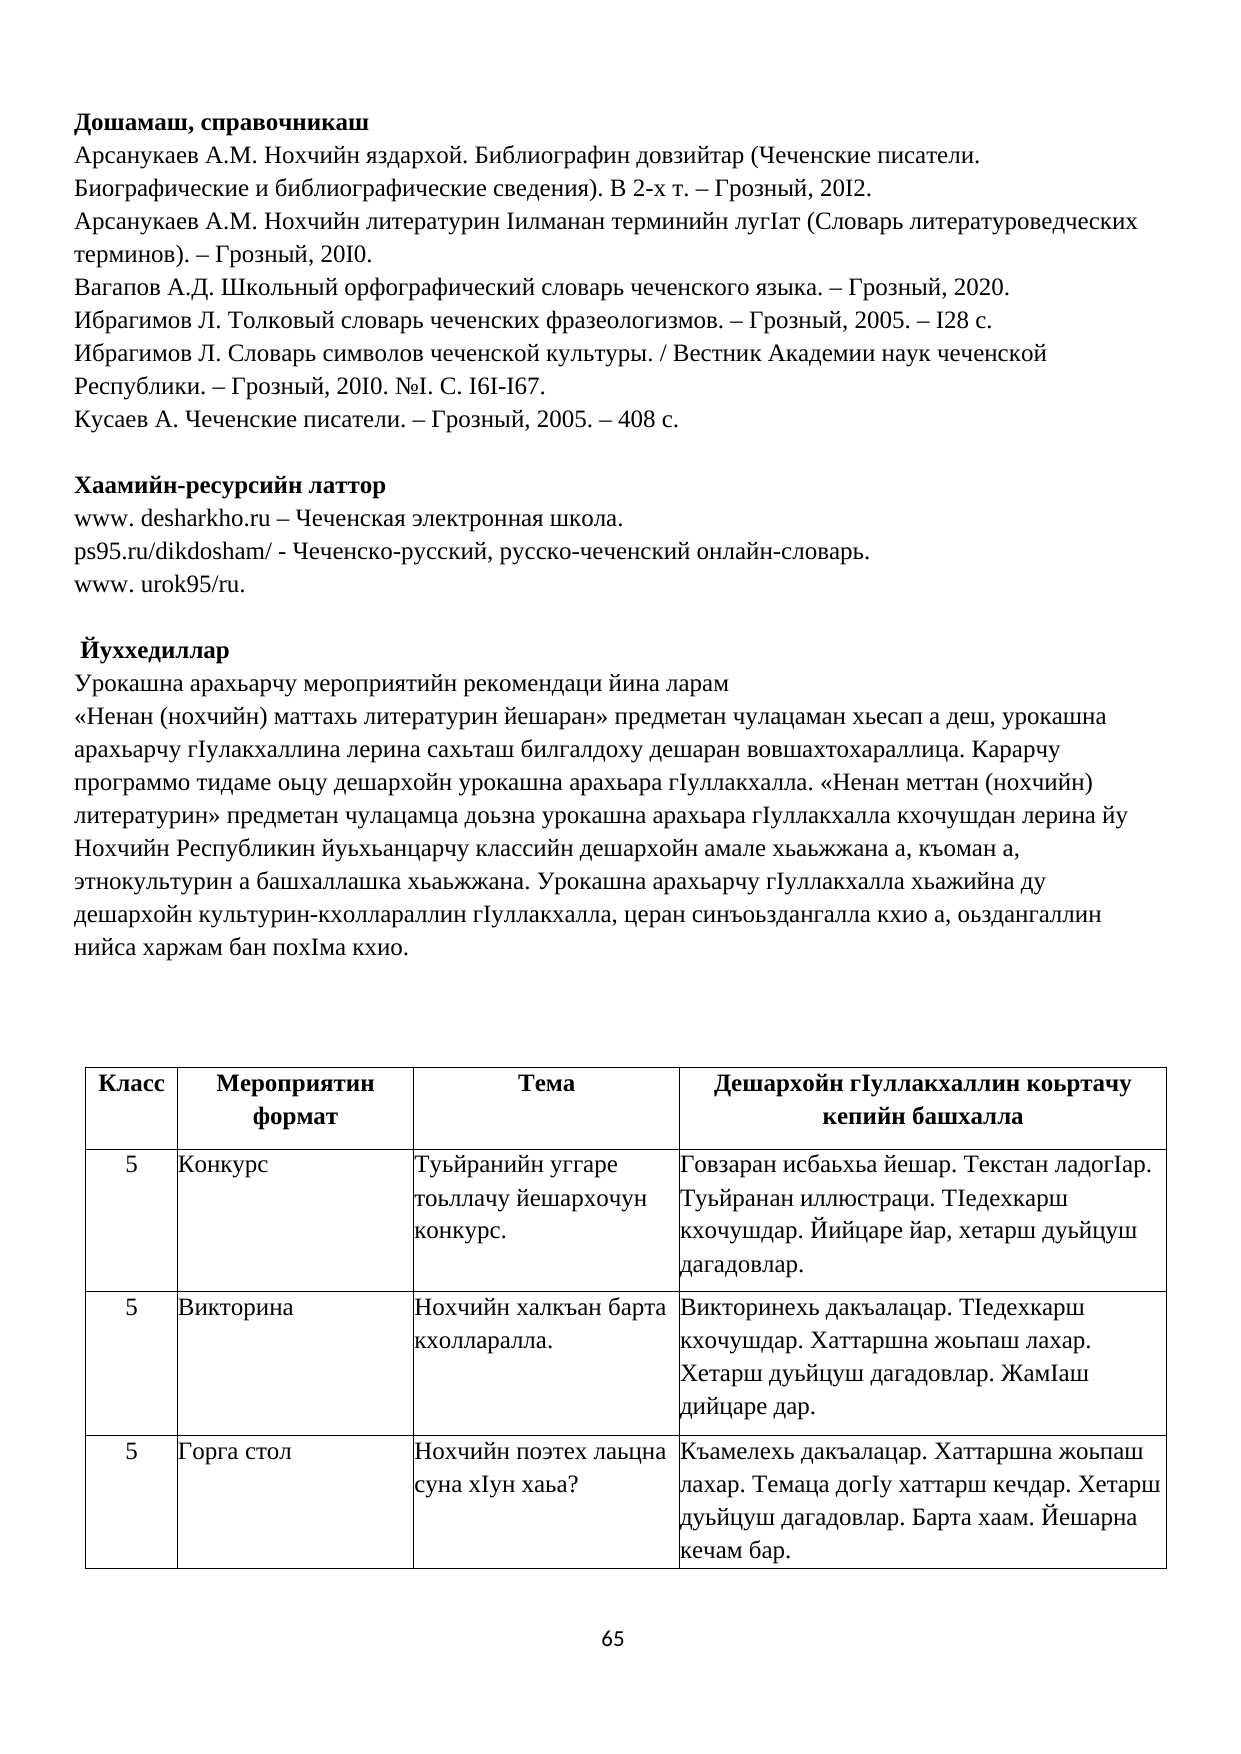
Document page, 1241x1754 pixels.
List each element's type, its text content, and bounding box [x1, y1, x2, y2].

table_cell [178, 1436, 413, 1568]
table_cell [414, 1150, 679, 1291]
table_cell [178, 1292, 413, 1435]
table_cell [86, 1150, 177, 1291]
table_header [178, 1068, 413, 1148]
text Арсанукаев А.М. Нохчийн яздархой. Библиографин довзийтар (Чеченские писатели. Биографические и библиографические сведения). В 2-х т. – Грозный, 20I2. [74, 140, 1152, 202]
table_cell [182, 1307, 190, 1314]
text Ибрагимов Л. Толковый словарь чеченских фразеологизмов. – Грозный, 2005. – I28 с. [74, 305, 1152, 334]
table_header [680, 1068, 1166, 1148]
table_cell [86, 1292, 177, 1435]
text Вагапов А.Д. Школьный орфографический словарь чеченского языка. – Грозный, 2020. [74, 272, 1152, 301]
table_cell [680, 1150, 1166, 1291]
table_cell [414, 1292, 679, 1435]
text Йуххедиллар [74, 635, 1152, 664]
text «Ненан (нохчийн) маттахь литературин йешаран» предметан чулацаман хьесап а деш, урокашна арахьарчу гIулакхаллина лерина сахьташ билгалдоху дешаран вовшахтохараллица. Карарчу программо тидаме оьцу дешархойн урокашна арахьара гIуллакхалла. «Ненан меттан (нохчийн) литературин» предметан чулацамца доьзна урокашна арахьара гIуллакхалла кхочушдан лерина йу Нохчийн Республикин йуьхьанцарчу классийн дешархойн амале хьаьжжана а, къоман а, этнокультурин а башхаллашка хьаьжжана. Урокашна арахьарчу гIуллакхалла хьажийна ду дешархойн культурин-кхоллараллин гIуллакхалла, церан синъоьздангалла кхио а, оьздангаллин нийса харжам бан похIма кхио. [74, 701, 1152, 961]
text www. desharkho.ru – Чеченская электронная школа. [74, 503, 1152, 532]
text www. urok95/ru. [74, 569, 1152, 598]
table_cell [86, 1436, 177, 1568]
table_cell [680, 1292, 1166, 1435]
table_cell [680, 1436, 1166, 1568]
text Урокашна арахьарчу мероприятийн рекомендаци йина ларам [74, 668, 1152, 697]
text Арсанукаев А.М. Нохчийн литературин Iилманан терминийн лугIат (Словарь литературоведческих терминов). – Грозный, 20I0. [74, 206, 1152, 268]
text ps95.ru/dikdosham/ - Чеченско-русский, русско-чеченский онлайн-словарь. [74, 536, 1152, 565]
text Хаамийн-ресурсийн латтор [74, 470, 1152, 499]
text Ибрагимов Л. Словарь символов чеченской культуры. / Вестник Академии наук чеченской Республики. – Грозный, 20I0. №I. С. I6I-I67. [74, 338, 1152, 400]
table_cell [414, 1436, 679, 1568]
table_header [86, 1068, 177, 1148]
text Дошамаш, справочникаш [74, 107, 1152, 136]
text Кусаев А. Чеченские писатели. – Грозный, 2005. – 408 с. [74, 404, 1152, 433]
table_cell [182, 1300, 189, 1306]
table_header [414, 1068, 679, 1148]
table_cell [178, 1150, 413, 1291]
